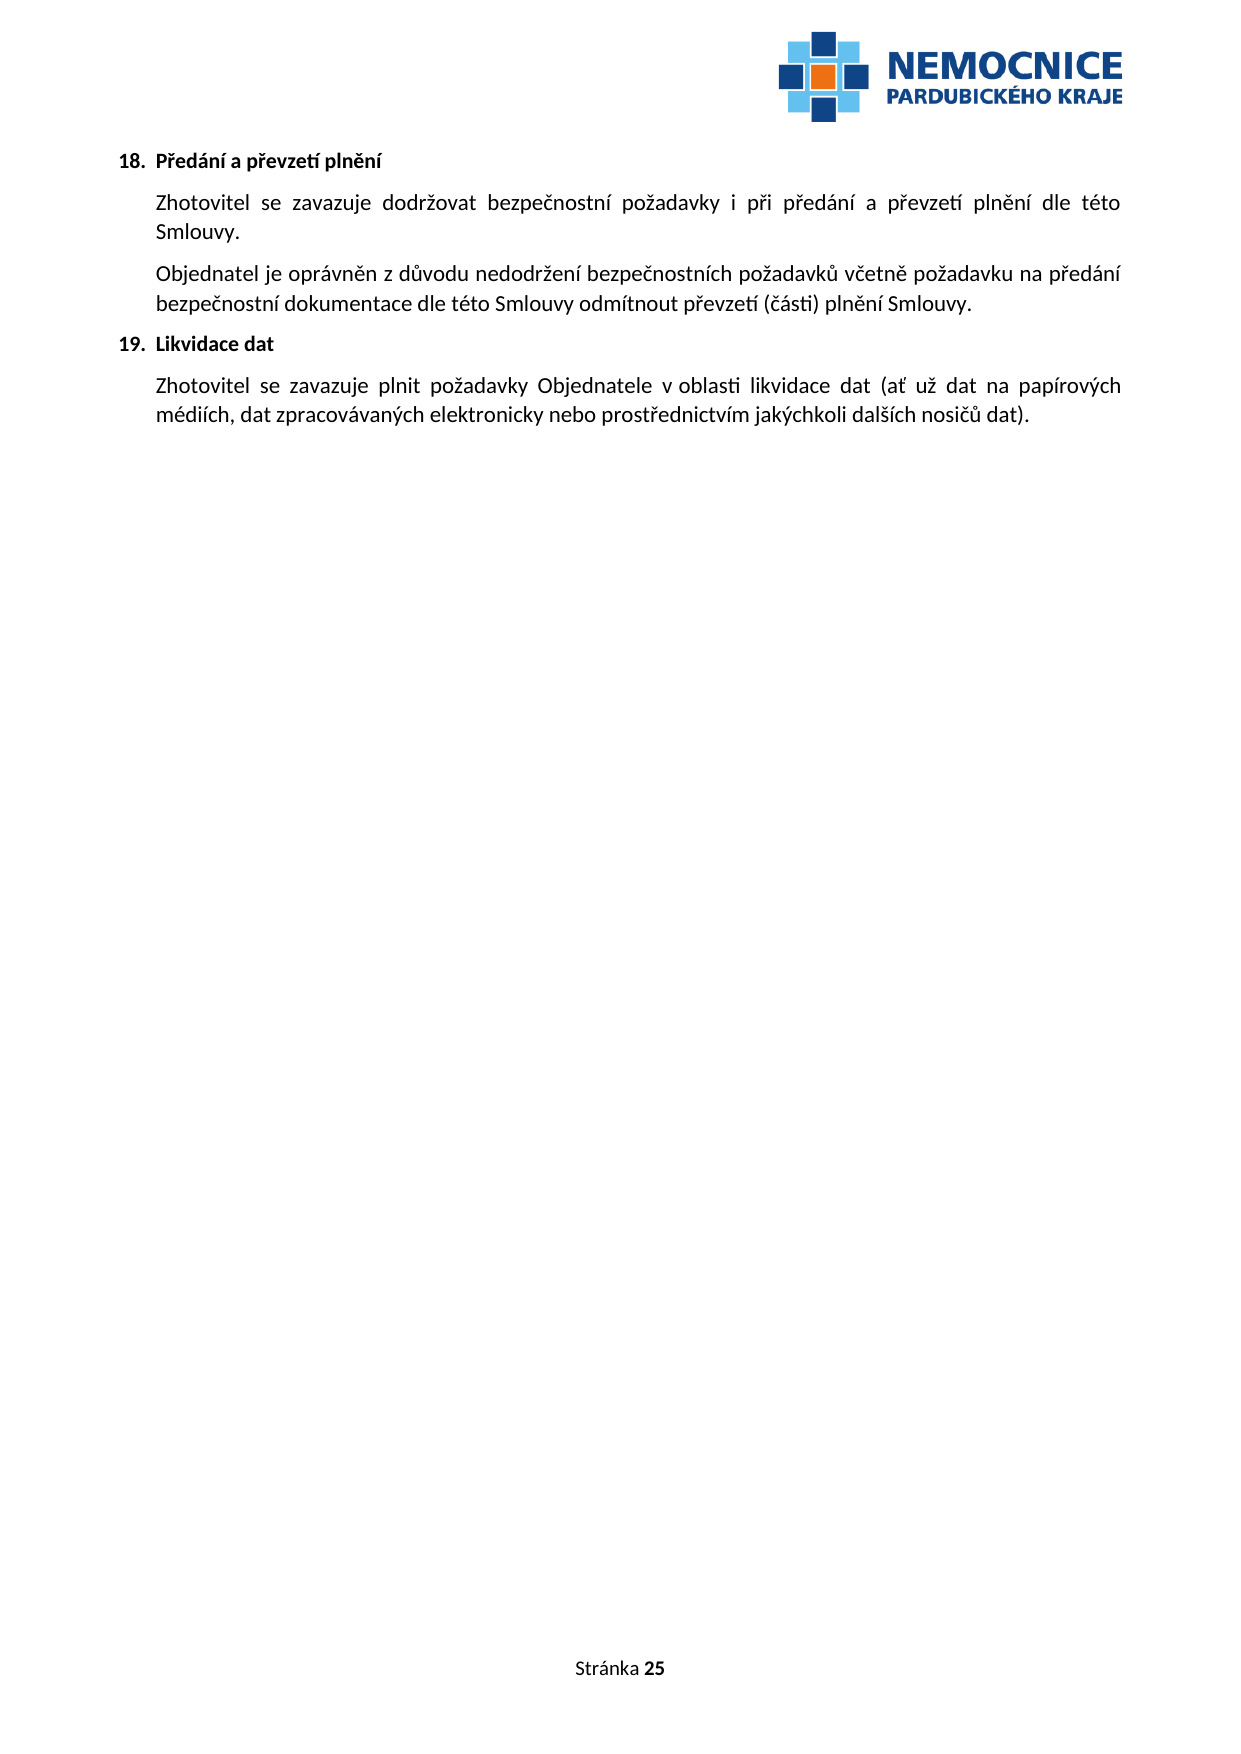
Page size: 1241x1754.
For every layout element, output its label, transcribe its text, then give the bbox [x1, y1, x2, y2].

text Zhotovitel se zavazuje dodržovat bezpečnostní požadavky i při předání a převzetí plnění dle této Smlouvy. [156, 188, 1122, 246]
list Likvidace dat [118, 331, 1122, 357]
list Předání a převzetí plnění [118, 148, 1122, 174]
text Objednatel je oprávněn z důvodu nedodržení bezpečnostních požadavků včetně požadavku na předání bezpečnostní dokumentace dle této Smlouvy odmítnout převzetí (části) plnění Smlouvy. [156, 259, 1122, 317]
text Zhotovitel se zavazuje plnit požadavky Objednatele v oblasti likvidace dat (ať už dat na papírových médiích, dat zpracovávaných elektronicky nebo prostřednictvím jakýchkoli dalších nosičů dat). [156, 371, 1122, 428]
picture [777, 30, 1123, 123]
